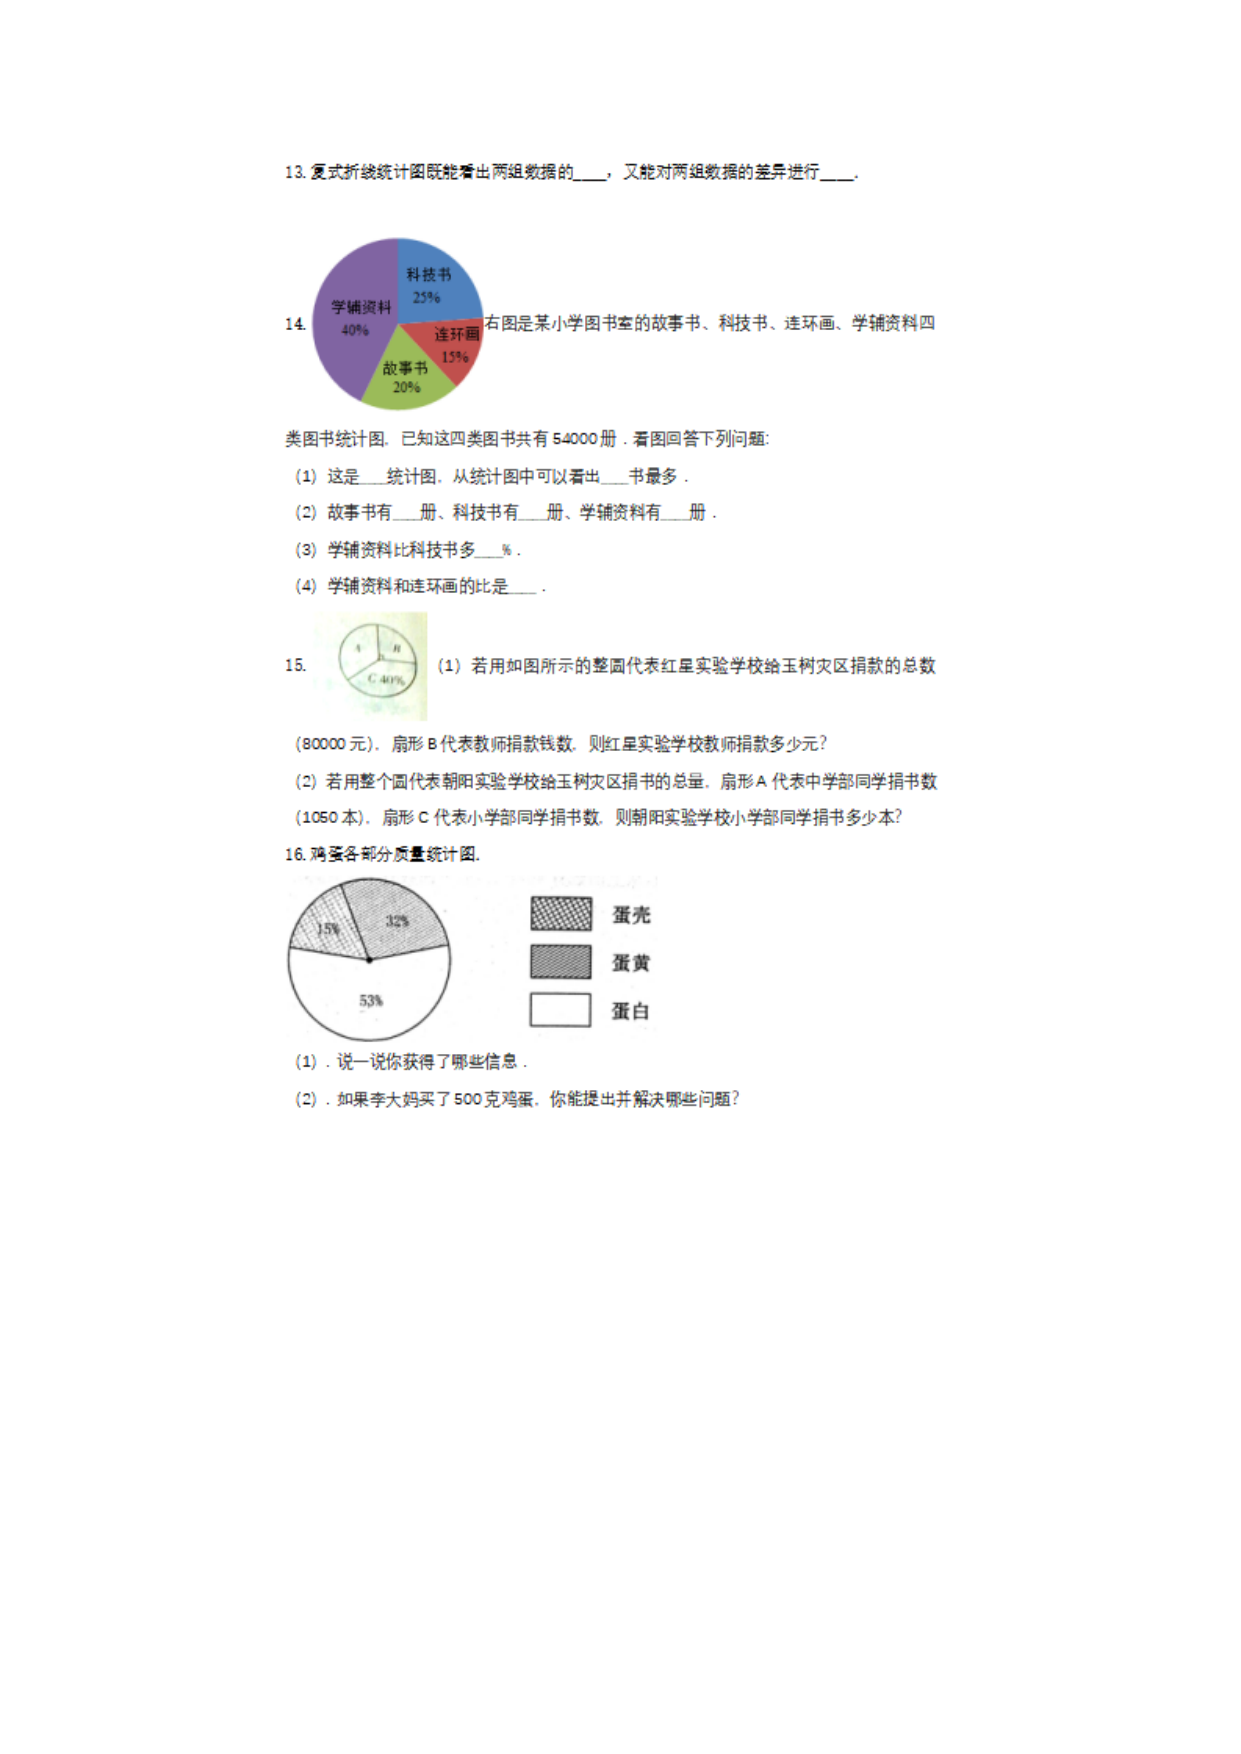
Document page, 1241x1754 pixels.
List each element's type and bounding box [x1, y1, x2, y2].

picture [257, 162, 983, 1161]
